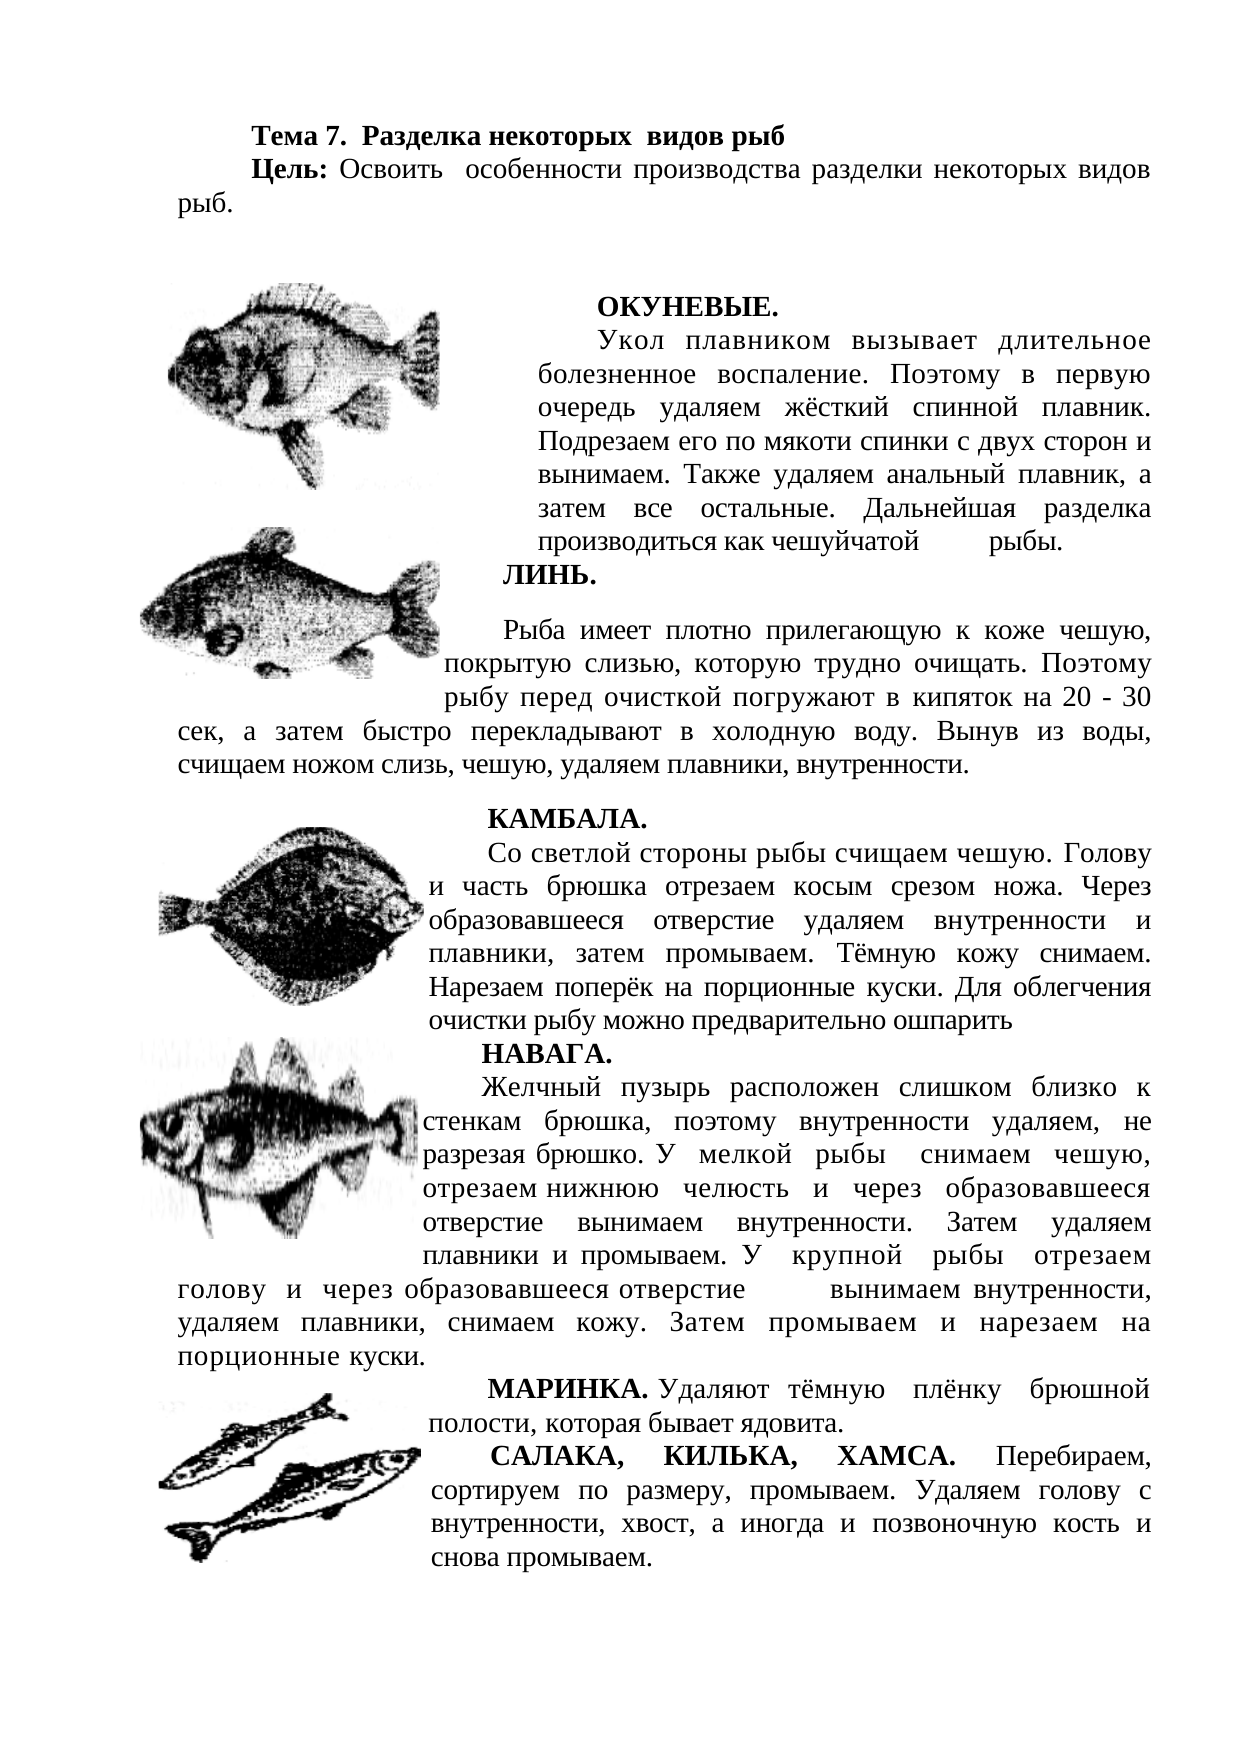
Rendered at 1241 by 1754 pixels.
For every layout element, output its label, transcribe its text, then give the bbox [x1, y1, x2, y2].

text Со светлой стороны рыбы счищаем чешую. Голову и часть брюшка отрезаем косым срезом ножа. Через образовавшееся отверстие удаляем внутренности и плавники, затем промываем. Тёмную кожу снимаем. Нарезаем поперёк на порционные куски. Для облегчения очистки рыбу можно предварительно ошпарить [177, 835, 1152, 1036]
text САЛАКА, КИЛЬКА, ХАМСА. Перебираем, сортируем по размеру, промываем. Удаляем голову с внутренности, хвост, а иногда и позвоночную кость и снова промываем. [183, 1438, 1152, 1573]
text ЛИНЬ. [440, 557, 1152, 591]
text Цель: Освоить особенности производства разделки некоторых видов рыб. [177, 152, 1152, 219]
text НАВАГА. [177, 1036, 1152, 1069]
text Рыба имеет плотно прилегающую к коже чешую, покрытую слизью, которую трудно очищать. Поэтому рыбу перед очисткой погружают в кипяток на 20 - 30 сек, а затем быстро перекладывают в холодную воду. Вынув из воды, счищаем ножом слизь, чешую, удаляем плавники, внутренности. [177, 612, 1152, 780]
picture [158, 827, 424, 1006]
text ОКУНЕВЫЕ. [440, 289, 1152, 322]
picture [167, 283, 440, 490]
text Желчный пузырь расположен слишком близко к стенкам брюшка, поэтому внутренности удаляем, не разрезая брюшко. У мелкой рыбы снимаем чешую, отрезаем нижнюю челюсть и через образовавшееся отверстие вынимаем внутренности. Затем удаляем плавники и промываем. У крупной рыбы отрезаем голову и через образовавшееся отверстие вынимаем внутренности, удаляем плавники, снимаем кожу. Затем промываем и нарезаем на порционные куски. [177, 1069, 1152, 1371]
picture [139, 527, 440, 679]
text МАРИНКА. Удаляют тёмную плёнку брюшной полости, которая бывает ядовита. [180, 1371, 1152, 1438]
picture [139, 1037, 419, 1239]
text КАМБАЛА. [177, 801, 1152, 835]
text Тема 7. Разделка некоторых видов рыб [177, 118, 1152, 152]
text Укол плавником вызывает длительное болезненное воспаление. Поэтому в первую очередь удаляем жёсткий спинной плавник. Подрезаем его по мякоти спинки с двух сторон и вынимаем. Также удаляем анальный плавник, а затем все остальные. Дальнейшая разделка производиться как чешуйчатой рыбы. [271, 322, 1152, 557]
picture [158, 1393, 421, 1563]
